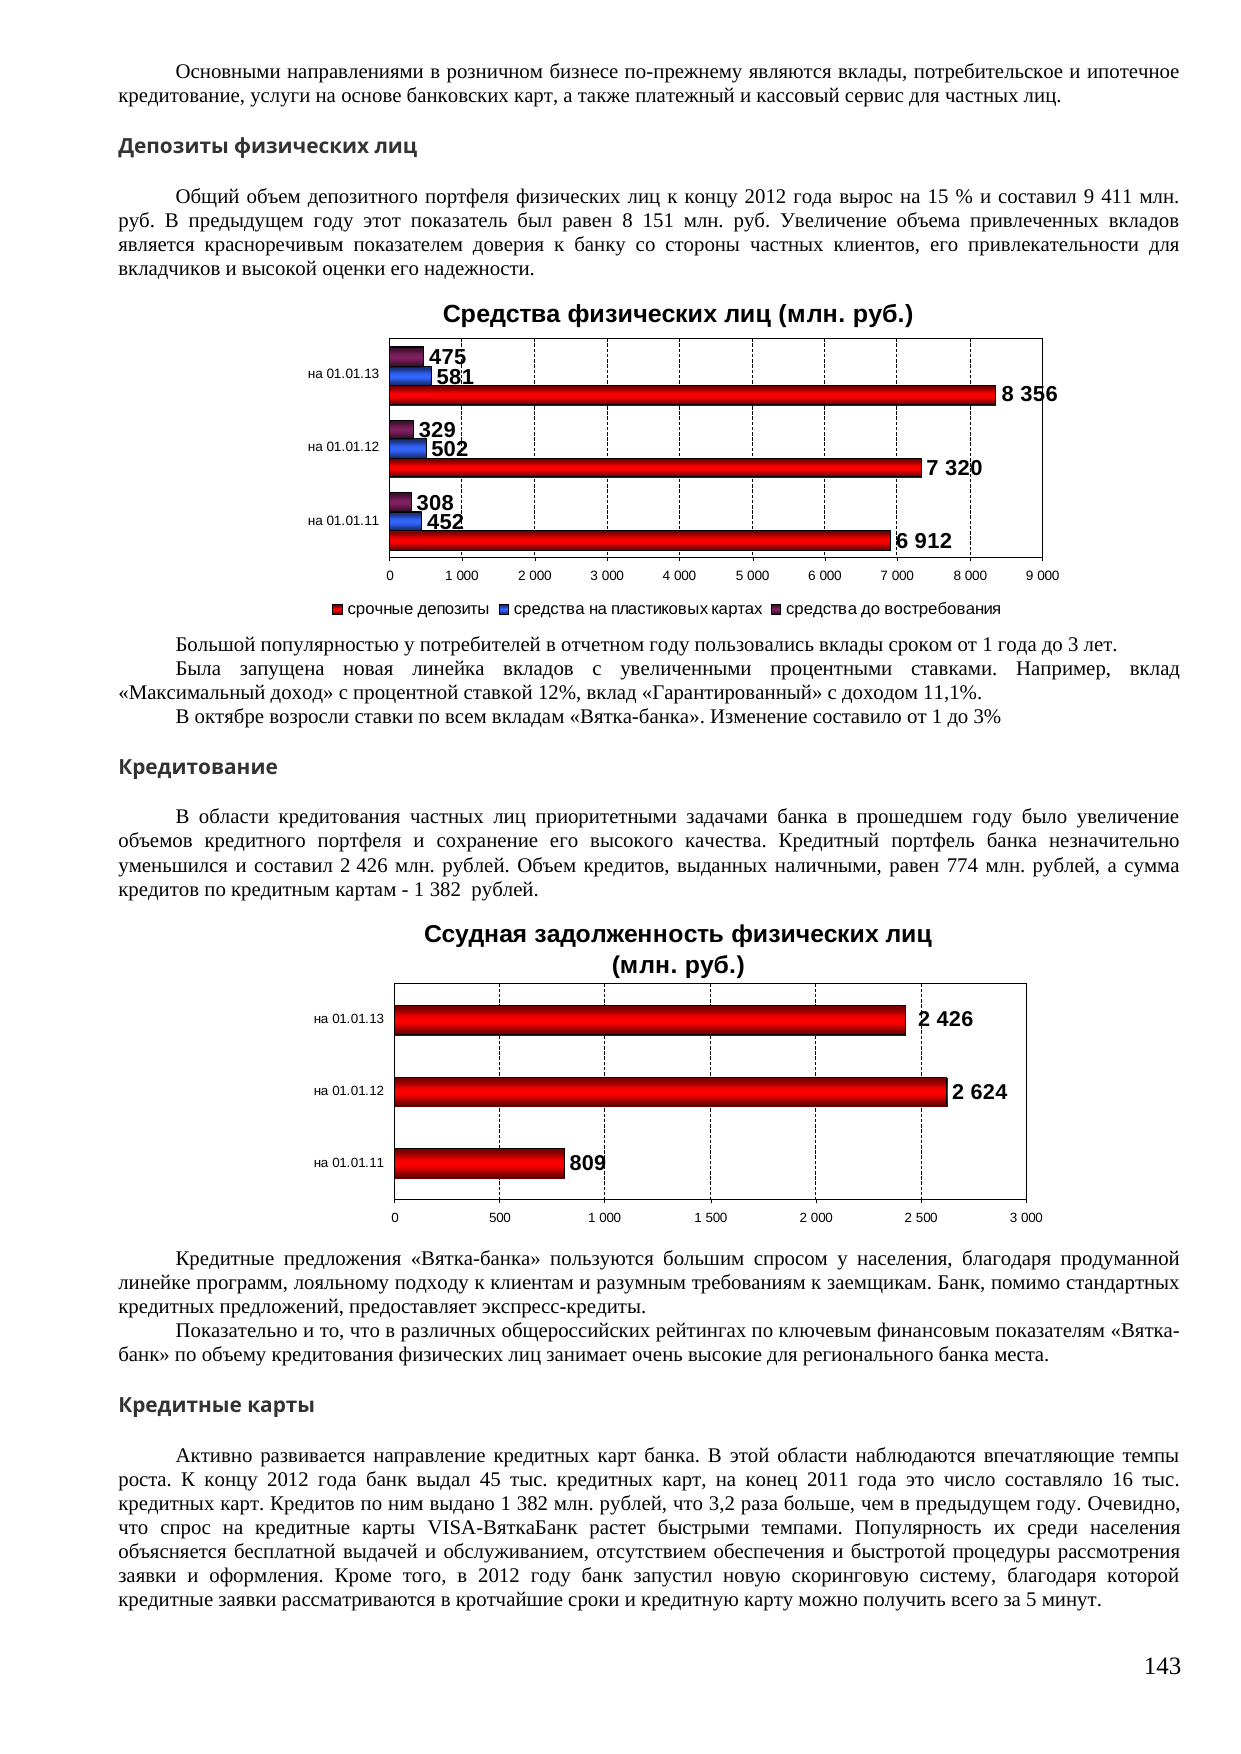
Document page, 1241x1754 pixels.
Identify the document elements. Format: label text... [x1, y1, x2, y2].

text В октябре возросли ставки по всем вкладам «Вятка-банка». Изменение составило от 1 до 3% [118, 704, 1181, 728]
text Кредитные предложения «Вятка-банка» пользуются большим спросом у населения, благодаря продуманной линейке программ, лояльному подходу к клиентам и разумным требованиям к заемщикам. Банк, помимо стандартных кредитных предложений, предоставляет экспресс-кредиты. [118, 1246, 1181, 1318]
text Кредитование [118, 752, 1181, 780]
text В области кредитования частных лиц приоритетными задачами банка в прошедшем году было увеличение объемов кредитного портфеля и сохранение его высокого качества. Кредитный портфель банка незначительно уменьшился и составил 2 426 млн. рублей. Объем кредитов, выданных наличными, равен 774 млн. рублей, а сумма кредитов по кредитным картам - 1 382 рублей. [118, 804, 1181, 901]
text Активно развивается направление кредитных карт банка. В этой области наблюдаются впечатляющие темпы роста. К концу 2012 года банк выдал 45 тыс. кредитных карт, на конец 2011 года это число составляло 16 тыс. кредитных карт. Кредитов по ним выдано 1 382 млн. рублей, что 3,2 раза больше, чем в предыдущем году. Очевидно, что спрос на кредитные карты VISA-ВяткаБанк растет быстрыми темпами. Популярность их среди населения объясняется бесплатной выдачей и обслуживанием, отсутствием обеспечения и быстротой процедуры рассмотрения заявки и оформления. Кроме того, в 2012 году банк запустил новую скоринговую систему, благодаря которой кредитные заявки рассматриваются в кротчайшие сроки и кредитную карту можно получить всего за 5 минут. [118, 1443, 1181, 1611]
text Большой популярностью у потребителей в отчетном году пользовались вклады сроком от 1 года до 3 лет. [118, 632, 1181, 656]
text Общий объем депозитного портфеля физических лиц к концу 2012 года вырос на 15 % и составил 9 411 млн. руб. В предыдущем году этот показатель был равен 8 151 млн. руб. Увеличение объема привлеченных вкладов является красноречивым показателем доверия к банку со стороны частных клиентов, его привлекательности для вкладчиков и высокой оценки его надежности. [118, 184, 1181, 280]
text Показательно и то, что в различных общероссийских рейтингах по ключевым финансовым показателям «Вятка-банк» по объему кредитования физических лиц занимает очень высокие для регионального банка места. [118, 1318, 1181, 1366]
text Кредитные карты [118, 1390, 1181, 1419]
text Депозиты физических лиц [118, 131, 1181, 160]
text Основными направлениями в розничном бизнесе по-прежнему являются вклады, потребительское и ипотечное кредитование, услуги на основе банковских карт, а также платежный и кассовый сервис для частных лиц. [118, 59, 1181, 107]
text Была запущена новая линейка вкладов с увеличенными процентными ставками. Например, вклад «Максимальный доход» с процентной ставкой 12%, вклад «Гарантированный» с доходом 11,1%. [118, 656, 1181, 704]
